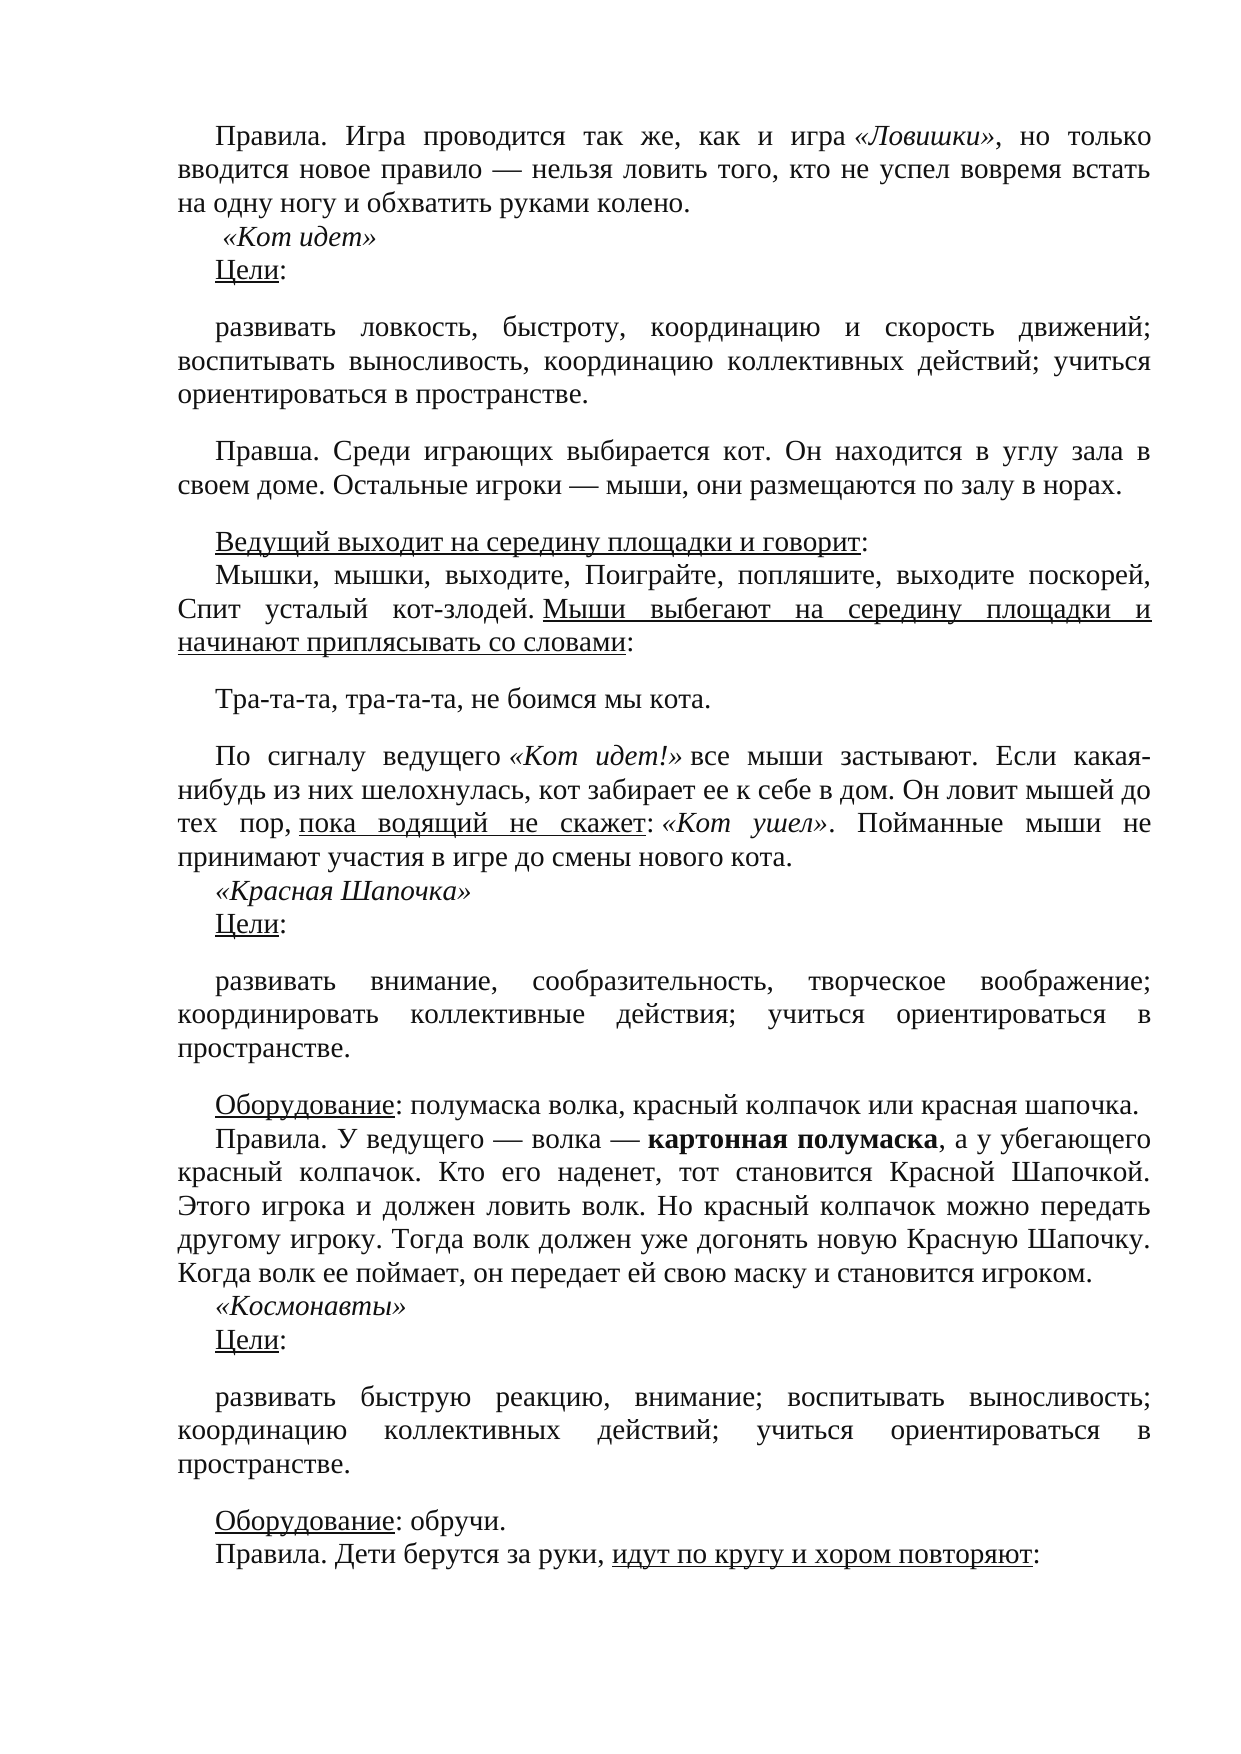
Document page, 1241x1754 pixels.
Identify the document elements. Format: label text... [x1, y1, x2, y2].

text Оборудование: обручи. [177, 1503, 1152, 1537]
text Цели: [177, 1322, 1152, 1356]
text Оборудование: полумаска волка, красный колпачок или красная шапочка. [177, 1087, 1152, 1121]
text Правша. Среди играющих выбирается кот. Он находится в углу зала в своем доме. Остальные игроки — мыши, они размещаются по залу в норах. [177, 433, 1152, 500]
text развивать ловкость, быстроту, координацию и скорость движений; воспитывать выносливость, координацию коллективных действий; учиться ориентироваться в пространстве. [177, 309, 1152, 410]
text Мышки, мышки, выходите, Поиграйте, попляшите, выходите поскорей, Спит усталый кот-злодей. Мыши выбегают на середину площадки и начинают приплясывать со словами: [177, 557, 1152, 658]
text «Кот идет» [177, 219, 1152, 252]
text Правила. Игра проводится так же, как и игра «Ловишки», но только вводится новое правило — нельзя ловить того, кто не успел вовремя встать на одну ногу и обхватить руками колено. [177, 118, 1152, 219]
text Правила. Дети берутся за руки, идут по кругу и хором повторяют: [177, 1537, 1152, 1570]
text Ведущий выходит на середину площадки и говорит: [177, 524, 1152, 557]
text Тра-та-та, тра-та-та, не боимся мы кота. [177, 681, 1152, 715]
text По сигналу ведущего «Кот идет!» все мыши застывают. Если какая-нибудь из них шелохнулась, кот забирает ее к себе в дом. Он ловит мышей до тех пор, пока водящий не скажет: «Кот ушел». Пойманные мыши не принимают участия в игре до смены нового кота. [177, 738, 1152, 873]
text Цели: [177, 906, 1152, 940]
text «Космонавты» [177, 1288, 1152, 1322]
text Цели: [177, 252, 1152, 286]
text «Красная Шапочка» [177, 873, 1152, 906]
text развивать внимание, сообразительность, творческое воображение; координировать коллективные действия; учиться ориентироваться в пространстве. [177, 963, 1152, 1064]
text развивать быструю реакцию, внимание; воспитывать выносливость; координацию коллективных действий; учиться ориентироваться в пространстве. [177, 1379, 1152, 1479]
text Правила. У ведущего — волка — картонная полумаска, а у убегающего красный колпачок. Кто его наденет, тот становится Красной Шапочкой. Этого игрока и должен ловить волк. Но красный колпачок можно передать другому игроку. Тогда волк должен уже догонять новую Красную Шапочку. Когда волк ее поймает, он передает ей свою маску и становится игроком. [177, 1121, 1152, 1288]
